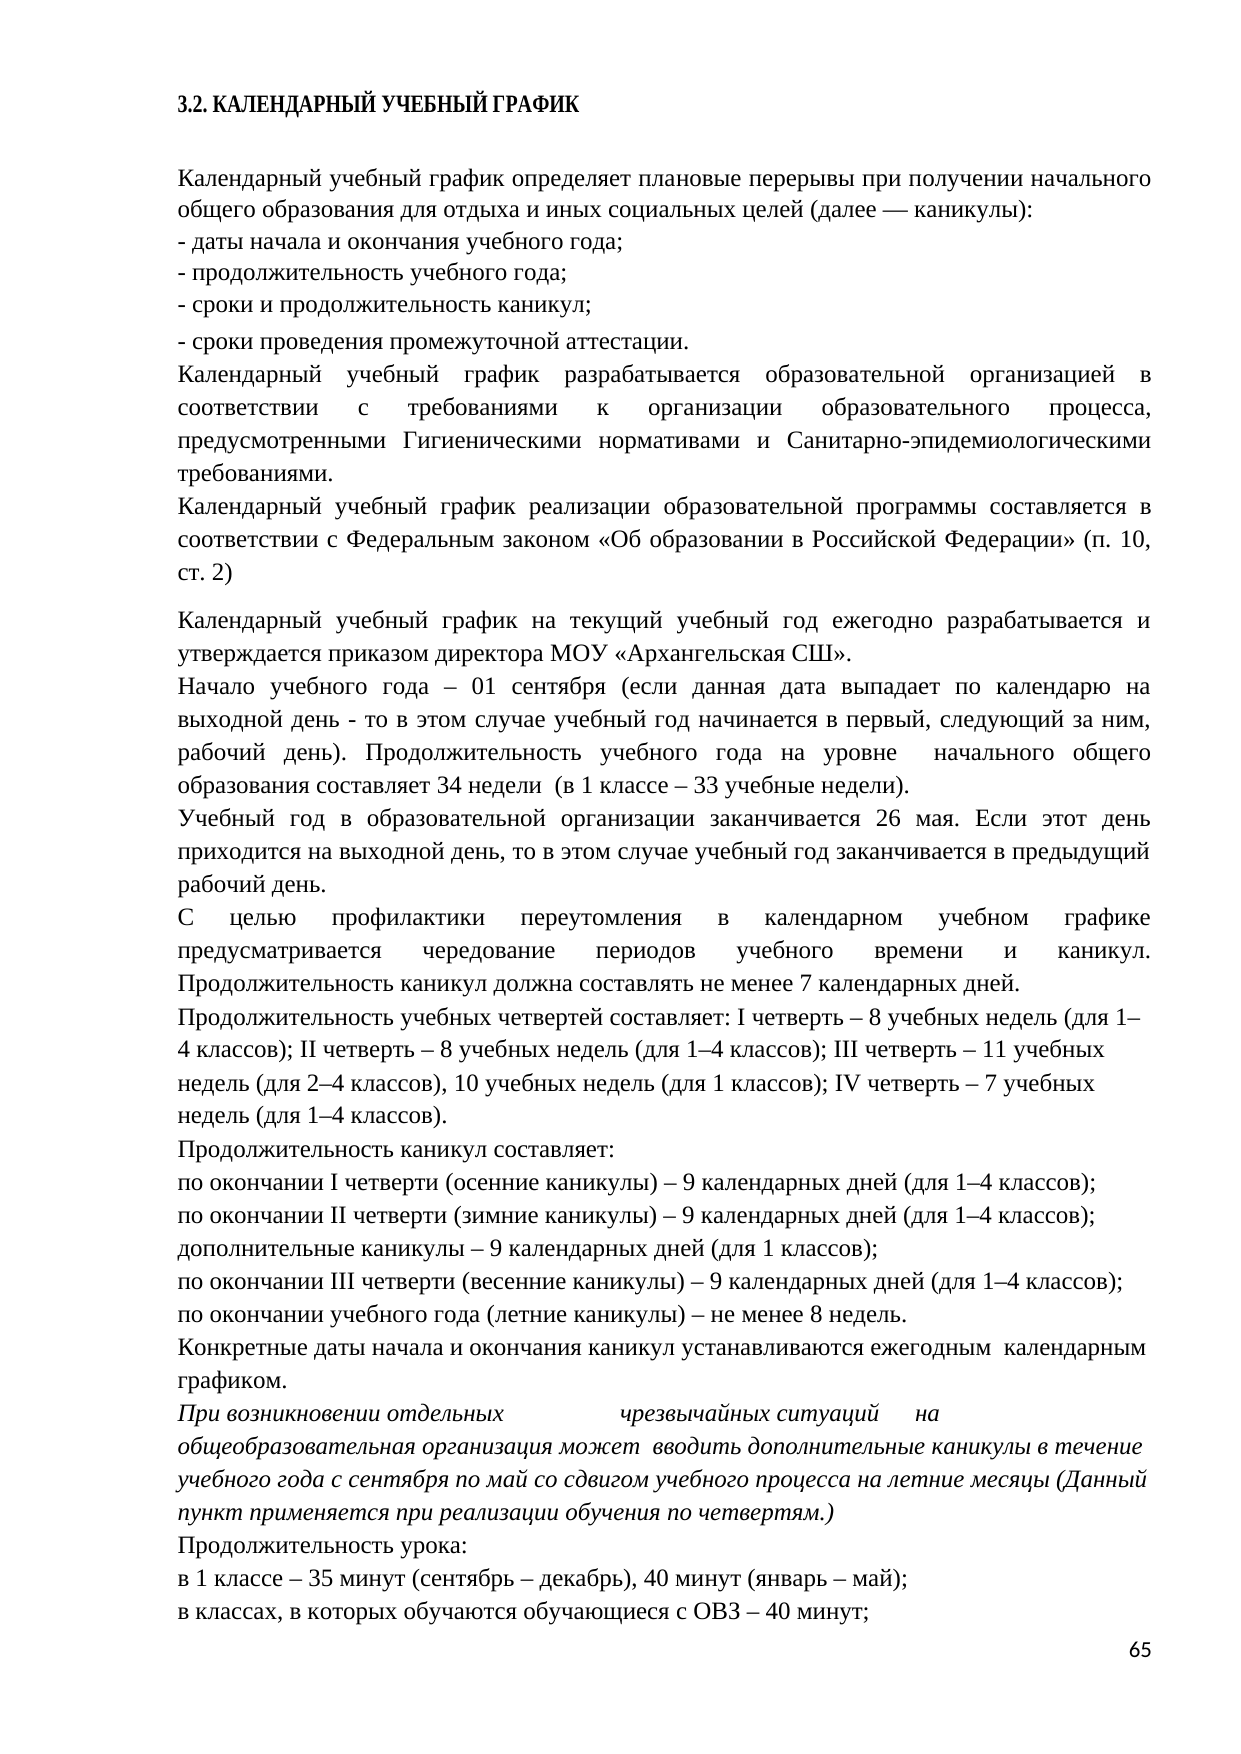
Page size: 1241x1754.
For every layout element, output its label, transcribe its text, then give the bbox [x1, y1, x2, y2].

text в 1 классе – 35 минут (сентябрь – декабрь), 40 минут (январь – май); [177, 1563, 1152, 1592]
text Календарный учебный график на текущий учебный год ежегодно разрабатывается и утверждается приказом директора МОУ «Архангельская СШ». [177, 605, 1152, 667]
text При возникновении отдельных чрезвычайных ситуаций на общеобразовательная организация может вводить дополнительные каникулы в течение учебного года с сентября по май со сдвигом учебного процесса на летние месяцы (Данный пункт применяется при реализации обучения по четвертям.) [177, 1398, 1152, 1526]
text С целью профилактики переутомления в календарном учебном графике предусматривается чередование периодов учебного времени и каникул. Продолжительность каникул должна составлять не менее 7 календарных дней. [177, 902, 1152, 997]
text - даты начала и окончания учебного года; [177, 226, 1152, 255]
text по окончании I четверти (осенние каникулы) – 9 календарных дней (для 1–4 классов); [177, 1167, 1152, 1195]
text Продолжительность урока: [177, 1530, 1152, 1559]
text в классах, в которых обучаются обучающиеся с ОВЗ – 40 минут; [177, 1596, 1152, 1625]
text дополнительные каникулы – 9 календарных дней (для 1 классов); [177, 1233, 1152, 1261]
text по окончании учебного года (летние каникулы) – не менее 8 недель. [177, 1299, 1152, 1327]
text - сроки и продолжительность каникул; [177, 289, 1152, 318]
text Календарный учебный график определяет плановые перерывы при получении начального общего образования для отдыха и иных социальных целей (далее — каникулы): [177, 163, 1152, 223]
text Продолжительность каникул составляет: [177, 1134, 1152, 1162]
text - продолжительность учебного года; [177, 257, 1152, 286]
text Начало учебного года – 01 сентября (если данная дата выпадает по календарю на выходной день - то в этом случае учебный год начинается в первый, следующий за ним, рабочий день). Продолжительность учебного года на уровне начального общего образования составляет 34 недели (в 1 классе – 33 учебные недели). [177, 671, 1152, 799]
text 3.2. КАЛЕНДАРНЫЙ УЧЕБНЫЙ ГРАФИК [177, 89, 1152, 117]
text Учебный год в образовательной организации заканчивается 26 мая. Если этот день приходится на выходной день, то в этом случае учебный год заканчивается в предыдущий рабочий день. [177, 803, 1152, 898]
text Календарный учебный график реализации образовательной программы составляется в соответствии с Федеральным законом «Об образовании в Российской Федерации» (п. 10, ст. 2) [177, 491, 1152, 586]
text по окончании II четверти (зимние каникулы) – 9 календарных дней (для 1–4 классов); [177, 1200, 1152, 1228]
text Конкретные даты начала и окончания каникул устанавливаются ежегодным календарным графиком. [177, 1332, 1152, 1393]
text Календарный учебный график разрабатывается образовательной организацией в соответствии с требованиями к организации образовательного процесса, предусмотренными Гигиеническими нормативами и Санитарно-эпидемиологическими требованиями. [177, 359, 1152, 487]
text Продолжительность учебных четвертей составляет: I четверть – 8 учебных недель (для 1–4 классов); II четверть – 8 учебных недель (для 1–4 классов); III четверть – 11 учебных недель (для 2–4 классов), 10 учебных недель (для 1 классов); IV четверть – 7 учебных недель (для 1–4 классов). [177, 1002, 1152, 1129]
text по окончании III четверти (весенние каникулы) – 9 календарных дней (для 1–4 классов); [177, 1266, 1152, 1294]
text - сроки проведения промежуточной аттестации. [177, 326, 1152, 355]
